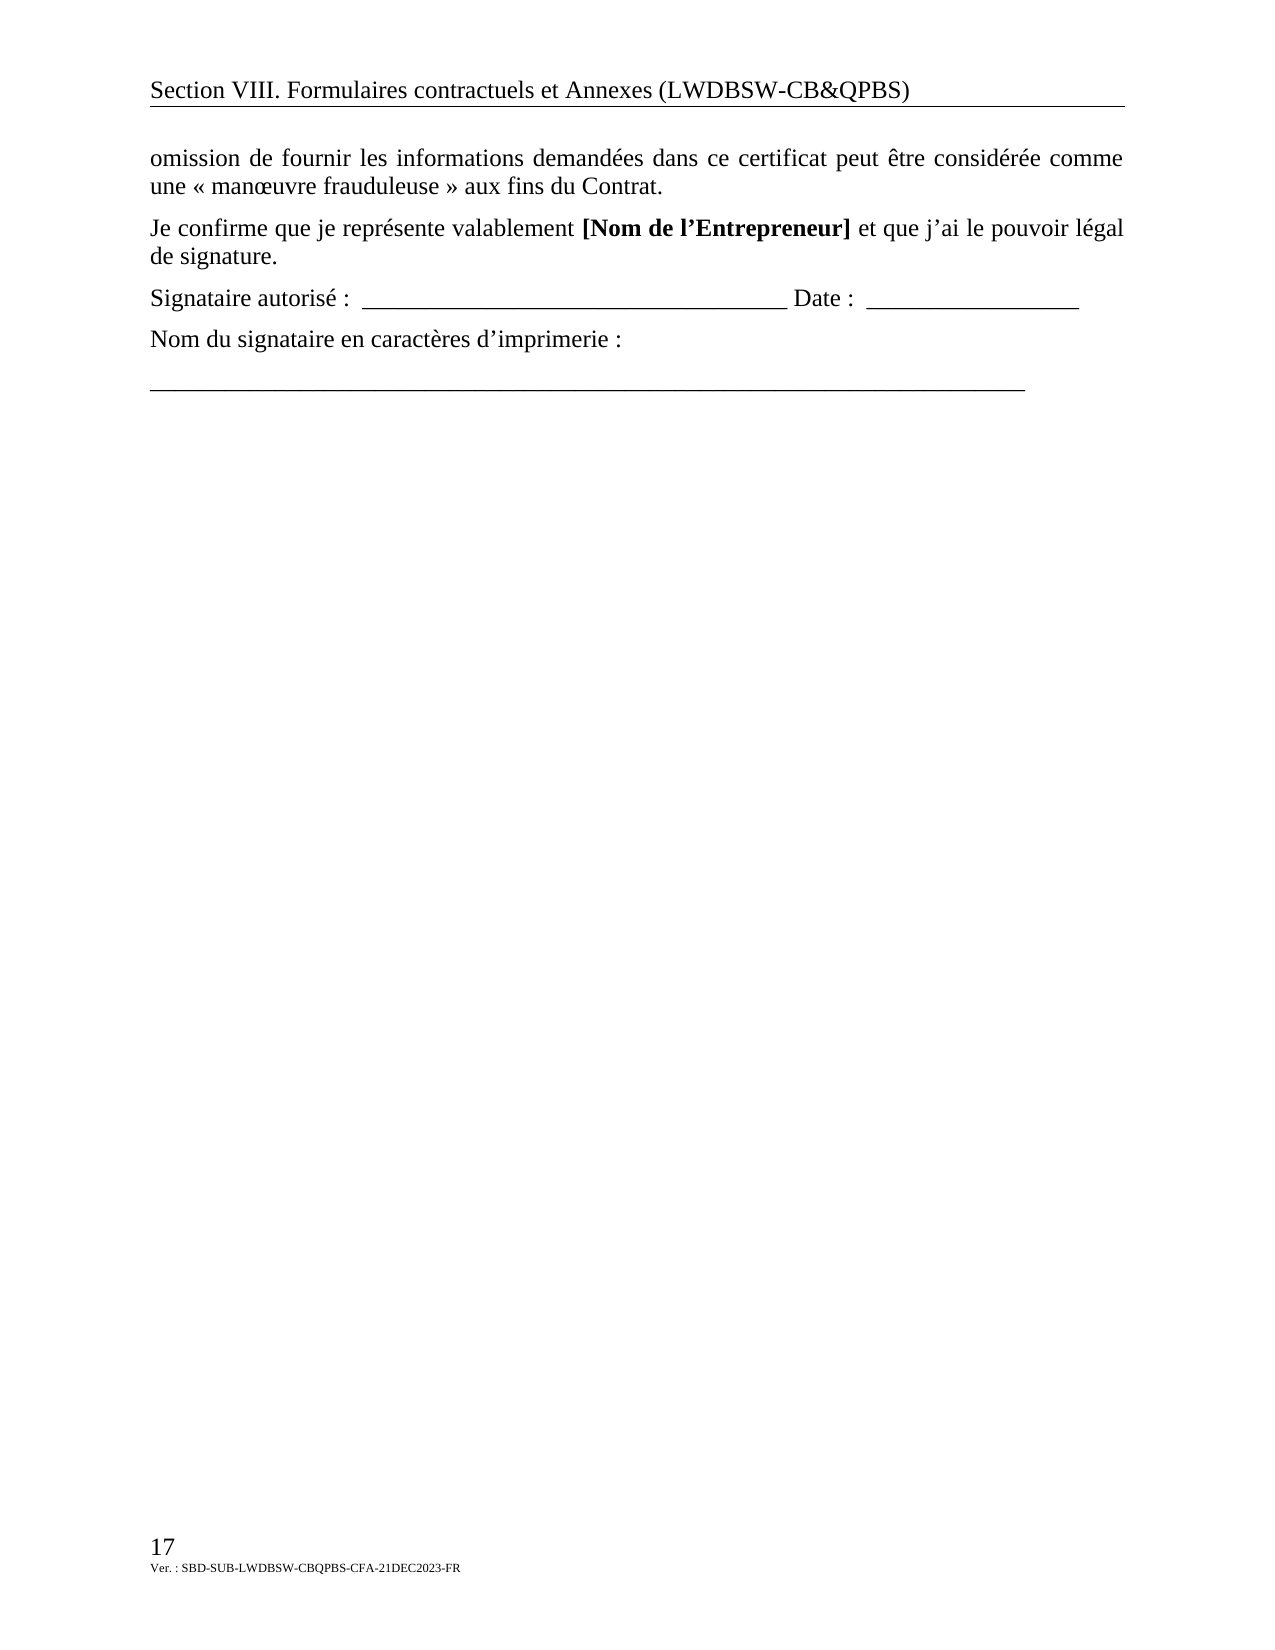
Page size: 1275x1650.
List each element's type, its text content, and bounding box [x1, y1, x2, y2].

text Nom du signataire en caractères d’imprimerie : [150, 324, 1125, 353]
text Je confirme que je représente valablement [Nom de l’Entrepreneur] et que j’ai le pouvoir légal de signature. [150, 213, 1125, 270]
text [150, 143, 1125, 200]
text ______________________________________________________________________ [150, 365, 1125, 394]
text Signataire autorisé : __________________________________ Date : _________________ [150, 283, 1125, 311]
